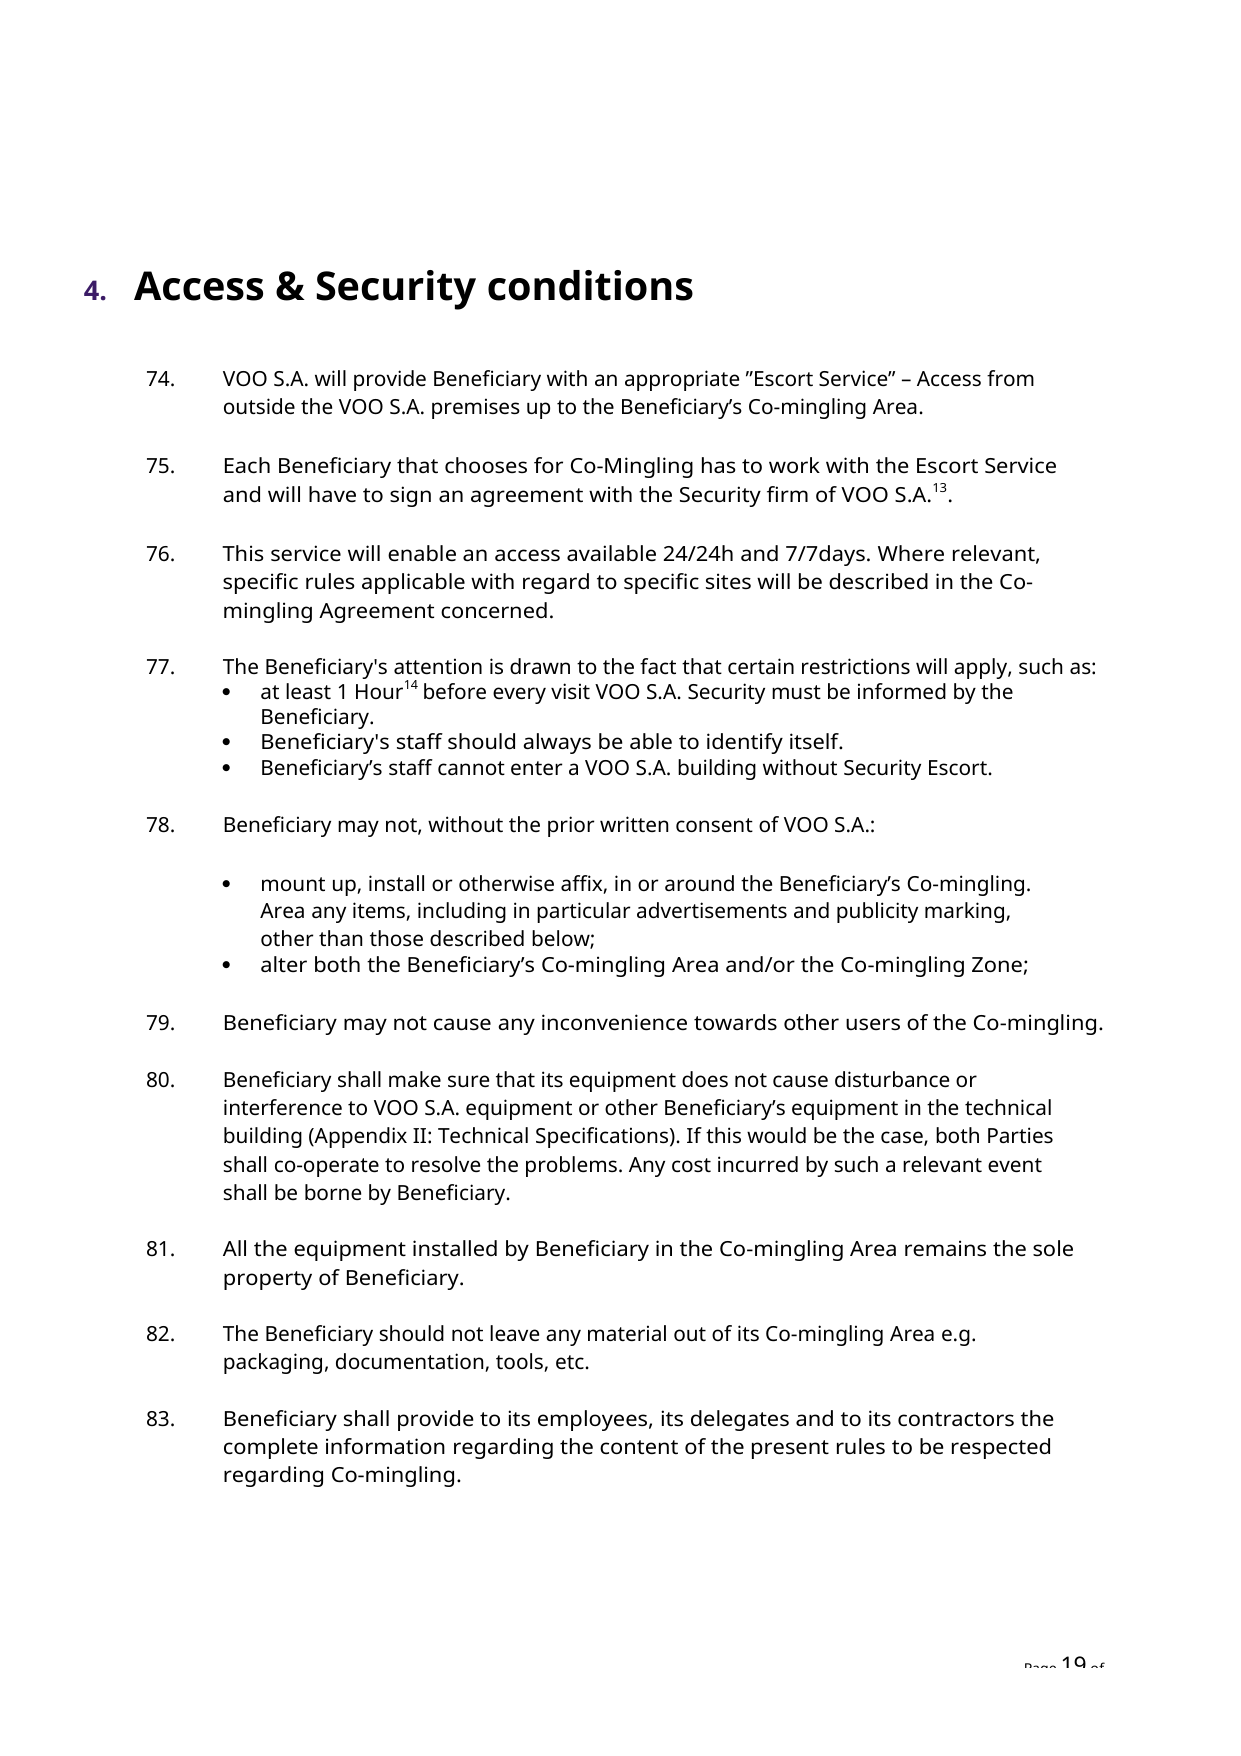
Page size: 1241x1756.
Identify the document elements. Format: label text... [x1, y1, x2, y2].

list Beneficiary may not cause any inconvenience towards other users of the Co-mingling. [146, 1008, 1117, 1037]
subtitle Access & Security conditions [84, 258, 1117, 312]
list at least 1 Hour14 before every visit VOO S.A. Security must be informed by the Beneficiary. [223, 679, 1117, 730]
list Beneficiary's staff should always be able to identify itself. [223, 730, 1117, 755]
list mount up, install or otherwise affix, in or around the Beneficiary’s Co-mingling. Area any items, including in particular advertisements and publicity marking, other than those described below; [223, 869, 1069, 953]
list The Beneficiary should not leave any material out of its Co-mingling Area e.g. packaging, documentation, tools, etc. [146, 1319, 1039, 1376]
list Beneficiary may not, without the prior written consent of VOO S.A.: [146, 810, 1117, 839]
list alter both the Beneficiary’s Co-mingling Area and/or the Co-mingling Zone; [223, 953, 1117, 978]
list The Beneficiary's attention is drawn to the fact that certain restrictions will apply, such as: [146, 654, 1117, 679]
list Beneficiary’s staff cannot enter a VOO S.A. building without Security Escort. [223, 755, 1117, 780]
list This service will enable an access available 24/24h and 7/7days. Where relevant, specific rules applicable with regard to specific sites will be described in the Co-mingling Agreement concerned. [146, 539, 1097, 624]
list Beneficiary shall make sure that its equipment does not cause disturbance or interference to VOO S.A. equipment or other Beneficiary’s equipment in the technical building (Appendix II: Technical Specifications). If this would be the case, both Parties shall co-operate to resolve the problems. Any cost incurred by such a relevant event shall be borne by Beneficiary. [146, 1065, 1091, 1207]
list Beneficiary shall provide to its employees, its delegates and to its contractors the complete information regarding the content of the present rules to be respected regarding Co-mingling. [146, 1404, 1089, 1489]
list Each Beneficiary that chooses for Co-Mingling has to work with the Escort Service and will have to sign an agreement with the Security firm of VOO S.A.13. [146, 451, 1100, 509]
list All the equipment installed by Beneficiary in the Co-mingling Area remains the sole property of Beneficiary. [146, 1234, 1097, 1291]
list VOO S.A. will provide Beneficiary with an appropriate ”Escort Service” – Access from outside the VOO S.A. premises up to the Beneficiary’s Co-mingling Area. [146, 364, 1074, 421]
